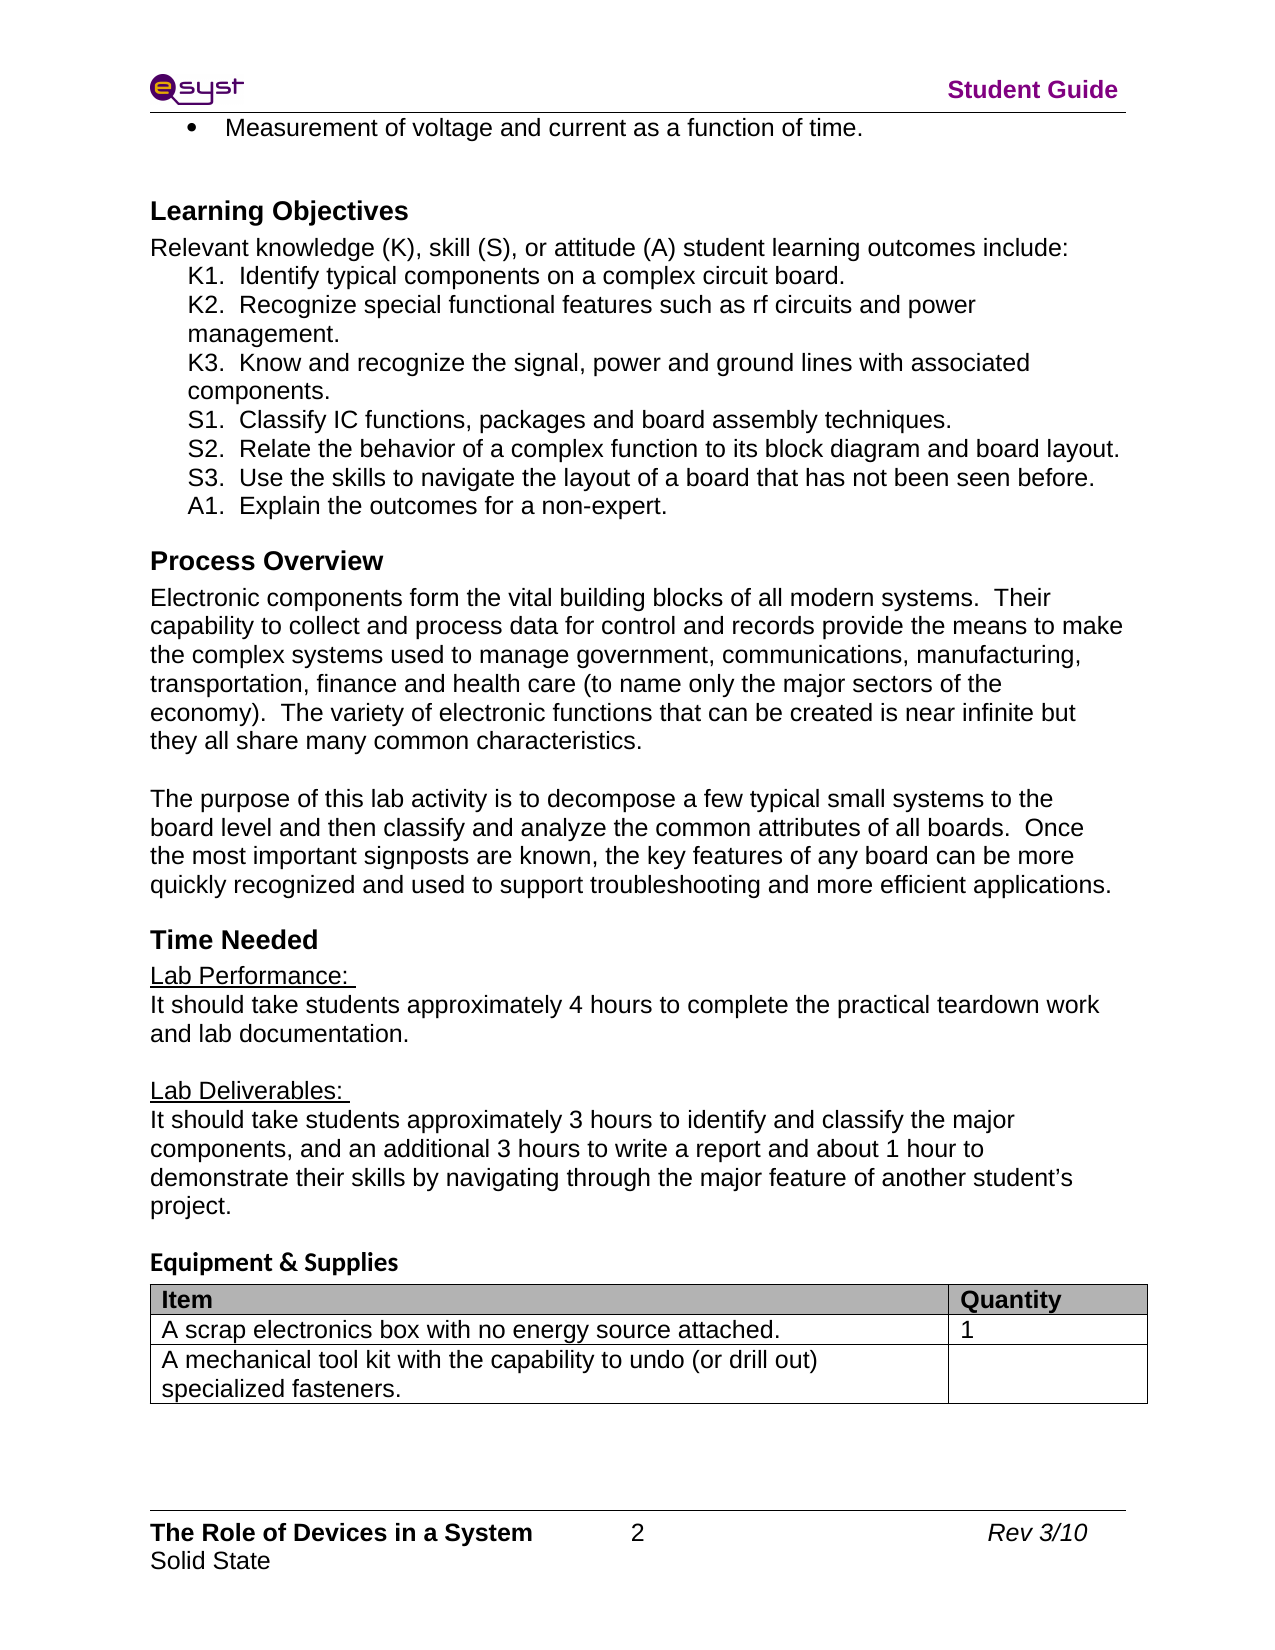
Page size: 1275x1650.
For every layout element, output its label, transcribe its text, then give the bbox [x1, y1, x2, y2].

table_cell A mechanical tool kit with the capability to undo (or drill out) specialized fasteners. [151, 1345, 948, 1402]
subtitle Learning Objectives [150, 195, 1125, 226]
text Electronic components form the vital building blocks of all modern systems. Their capability to collect and process data for control and records provide the means to make the complex systems used to manage government, communications, manufacturing, transportation, finance and health care (to name only the major sectors of the economy). The variety of electronic functions that can be created is near infinite but they all share many common characteristics. [150, 583, 1125, 755]
text K2. Recognize special functional features such as rf circuits and power management. [187, 290, 1125, 348]
text S3. Use the skills to navigate the layout of a board that has not been seen before. [187, 463, 1125, 491]
text S2. Relate the behavior of a complex function to its block diagram and board layout. [187, 434, 1125, 463]
text K3. Know and recognize the signal, power and ground lines with associated components. [187, 348, 1125, 405]
table_header Quantity [949, 1285, 1147, 1314]
table_cell [949, 1345, 1147, 1402]
text K1. Identify typical components on a complex circuit board. [187, 261, 1125, 290]
subtitle Equipment & Supplies [150, 1245, 1125, 1278]
table_header Item [151, 1285, 948, 1314]
table_cell A scrap electronics box with no energy source attached. [151, 1315, 948, 1344]
subtitle Process Overview [150, 545, 1125, 576]
text Lab Performance: [150, 961, 1125, 990]
text A1. Explain the outcomes for a non-expert. [187, 491, 1125, 520]
text S1. Classify IC functions, packages and board assembly techniques. [187, 405, 1125, 434]
text Lab Deliverables: [150, 1076, 1125, 1105]
picture [150, 74, 244, 105]
subtitle Time Needed [150, 924, 1125, 955]
text Relevant knowledge (K), skill (S), or attitude (A) student learning outcomes include: [150, 233, 1125, 261]
text The purpose of this lab activity is to decompose a few typical small systems to the board level and then classify and analyze the common attributes of all boards. Once the most important signposts are known, the key features of any board can be more quickly recognized and used to support troubleshooting and more efficient applications. [150, 784, 1125, 899]
list Measurement of voltage and current as a function of time. [187, 112, 1125, 141]
table_cell 1 [949, 1315, 1147, 1344]
text It should take students approximately 3 hours to identify and classify the major components, and an additional 3 hours to write a report and about 1 hour to demonstrate their skills by navigating through the major feature of another student’s project. [150, 1105, 1125, 1220]
text It should take students approximately 4 hours to complete the practical teardown work and lab documentation. [150, 990, 1125, 1048]
